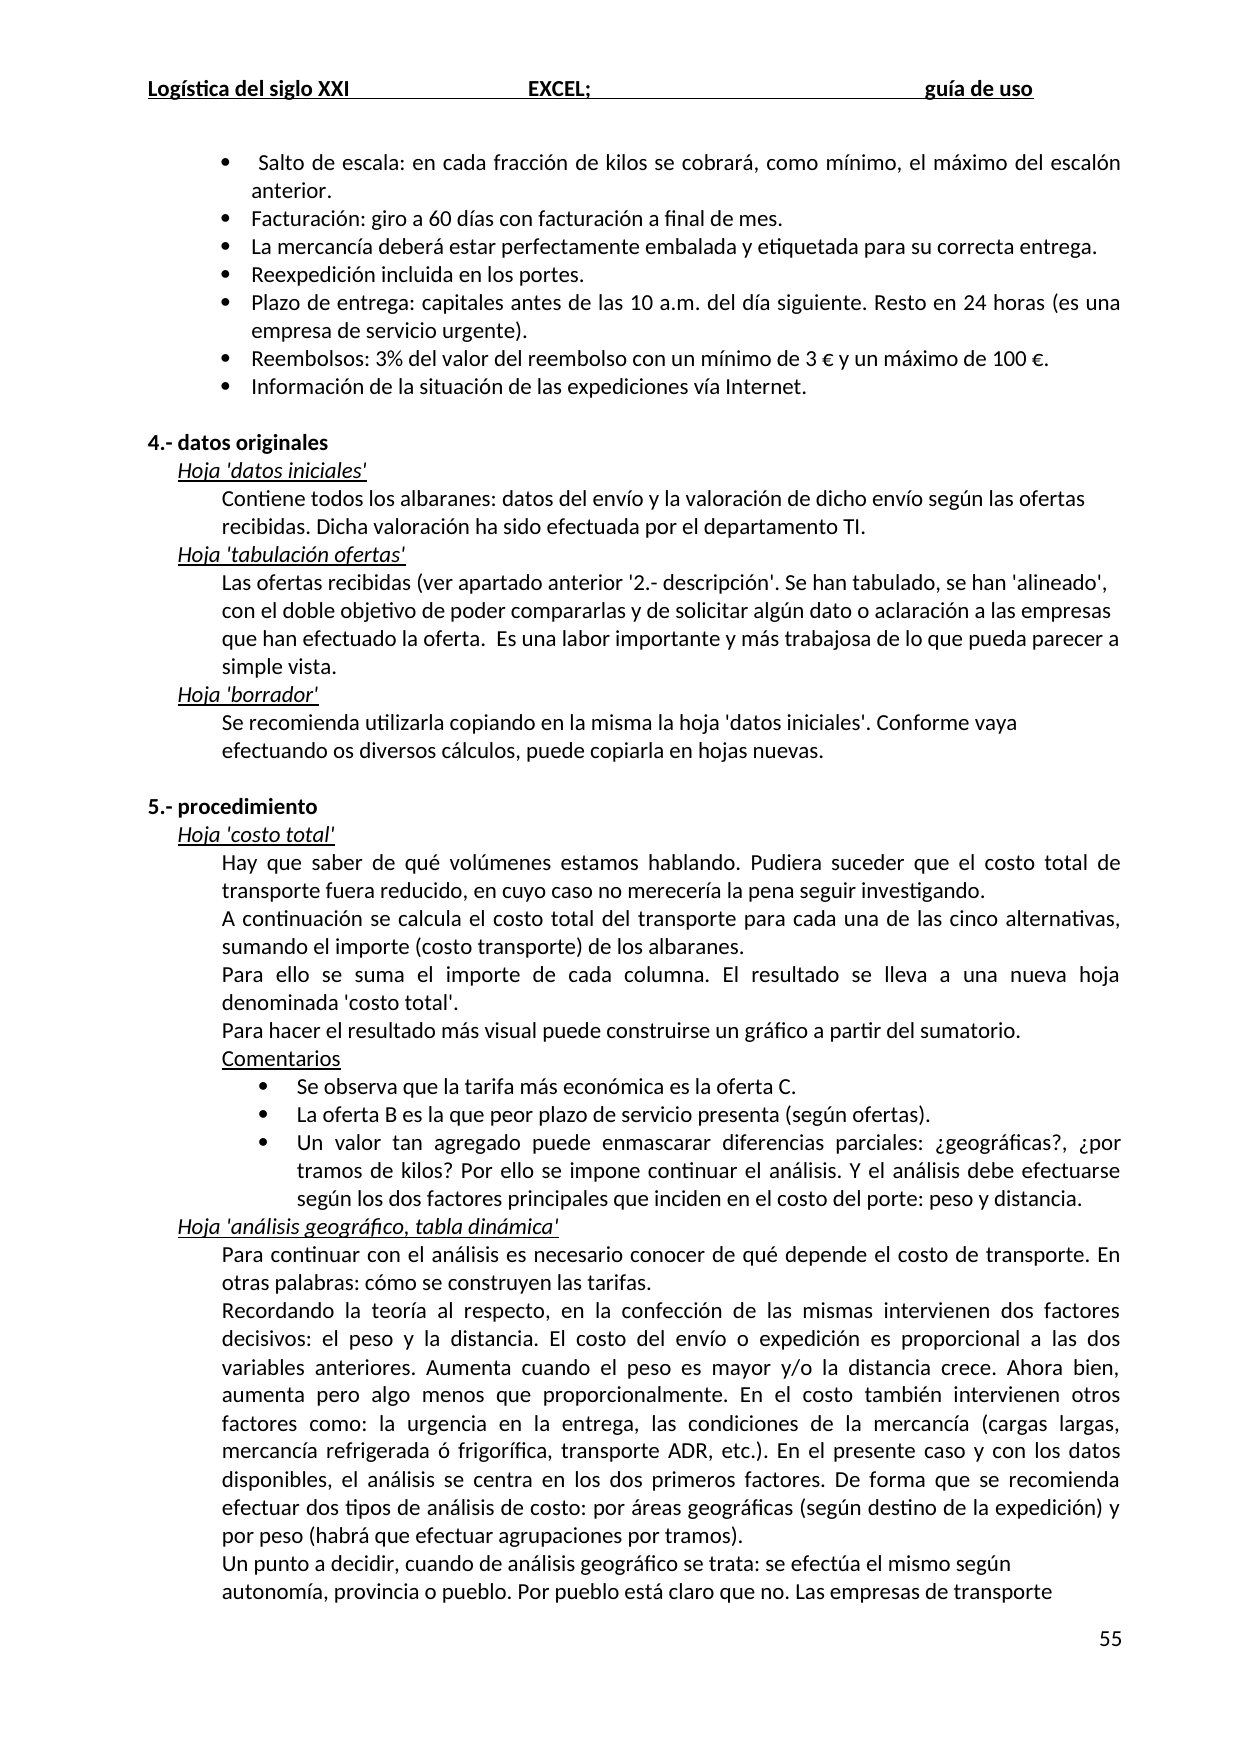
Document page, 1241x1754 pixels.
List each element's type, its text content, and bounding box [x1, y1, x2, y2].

text Para ello se suma el importe de cada columna. El resultado se lleva a una nueva hoja denominada 'costo total'. [222, 960, 1122, 1016]
text Recordando la teoría al respecto, en la confección de las mismas intervienen dos factores decisivos: el peso y la distancia. El costo del envío o expedición es proporcional a las dos variables anteriores. Aumenta cuando el peso es mayor y/o la distancia crece. Ahora bien, aumenta pero algo menos que proporcionalmente. En el costo también intervienen otros factores como: la urgencia en la entrega, las condiciones de la mercancía (cargas largas, mercancía refrigerada ó frigorífica, transporte ADR, etc.). En el presente caso y con los datos disponibles, el análisis se centra en los dos primeros factores. De forma que se recomienda efectuar dos tipos de análisis de costo: por áreas geográficas (según destino de la expedición) y por peso (habrá que efectuar agrupaciones por tramos). [222, 1297, 1122, 1549]
text Comentarios [222, 1044, 1122, 1072]
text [222, 1549, 1122, 1605]
list La oferta B es la que peor plazo de servicio presenta (según ofertas). [259, 1100, 1122, 1128]
list Reembolsos: 3% del valor del reembolso con un mínimo de 3 € y un máximo de 100 €. [221, 344, 1122, 372]
text Para hacer el resultado más visual puede construirse un gráfico a partir del sumatorio. [222, 1016, 1122, 1044]
text Hoja 'costo total' [177, 820, 1122, 848]
text Hoja 'borrador' [177, 680, 1122, 708]
text 4.- datos originales [148, 428, 1122, 456]
list Información de la situación de las expediciones vía Internet. [221, 372, 1122, 400]
text A continuación se calcula el costo total del transporte para cada una de las cinco alternativas, sumando el importe (costo transporte) de los albaranes. [222, 904, 1122, 960]
text Las ofertas recibidas (ver apartado anterior '2.- descripción'. Se han tabulado, se han 'alineado', con el doble objetivo de poder compararlas y de solicitar algún dato o aclaración a las empresas que han efectuado la oferta. Es una labor importante y más trabajosa de lo que pueda parecer a simple vista. [222, 568, 1122, 680]
list La mercancía deberá estar perfectamente embalada y etiquetada para su correcta entrega. [221, 232, 1122, 260]
text Hoja 'tabulación ofertas' [177, 540, 1122, 568]
list Salto de escala: en cada fracción de kilos se cobrará, como mínimo, el máximo del escalón anterior. [221, 148, 1122, 204]
text Para continuar con el análisis es necesario conocer de qué depende el costo de transporte. En otras palabras: cómo se construyen las tarifas. [222, 1241, 1122, 1297]
text Contiene todos los albaranes: datos del envío y la valoración de dicho envío según las ofertas recibidas. Dicha valoración ha sido efectuada por el departamento TI. [222, 484, 1122, 540]
list Se observa que la tarifa más económica es la oferta C. [259, 1072, 1122, 1100]
list Plazo de entrega: capitales antes de las .m. del día siguiente. Resto en 24 horas (es una empresa de servicio urgente). [221, 288, 1122, 344]
text Hay que saber de qué volúmenes estamos hablando. Pudiera suceder que el costo total de transporte fuera reducido, en cuyo caso no merecería la pena seguir investigando. [222, 848, 1122, 904]
text Se recomienda utilizarla copiando en la misma la hoja 'datos iniciales'. Conforme vaya efectuando os diversos cálculos, puede copiarla en hojas nuevas. [222, 708, 1122, 764]
list Un valor tan agregado puede enmascarar diferencias parciales: ¿geográficas?, ¿por tramos de kilos? Por ello se impone continuar el análisis. Y el análisis debe efectuarse según los dos factores principales que inciden en el costo del porte: peso y distancia. [259, 1128, 1122, 1212]
text Hoja 'datos iniciales' [177, 456, 1122, 484]
text Hoja 'análisis geográfico, tabla dinámica' [177, 1212, 1122, 1241]
list Facturación: giro a 60 días con facturación a final de mes. [221, 204, 1122, 232]
text 5.- procedimiento [148, 792, 1122, 820]
list Reexpedición incluida en los portes. [221, 260, 1122, 288]
